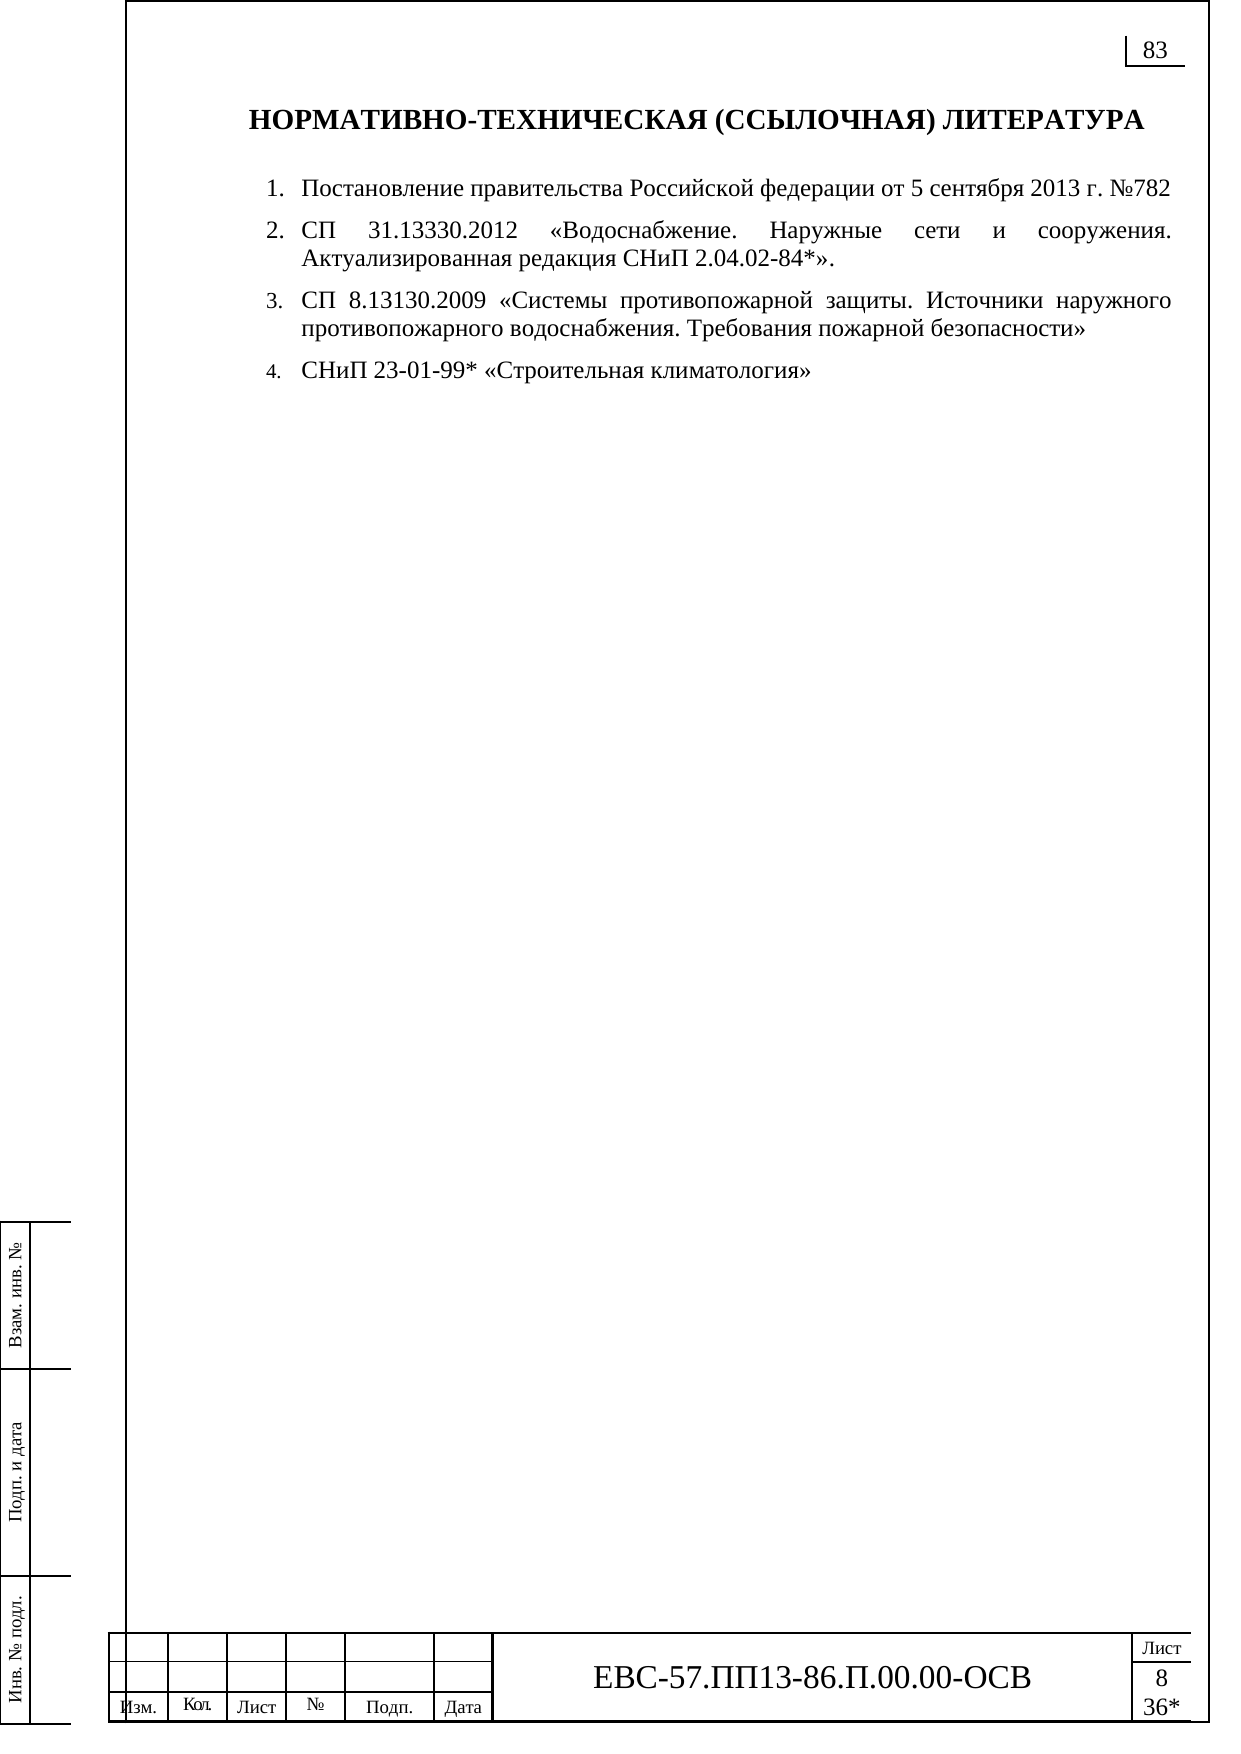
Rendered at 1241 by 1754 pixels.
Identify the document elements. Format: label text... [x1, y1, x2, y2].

list Постановление правительства Российской федерации от 5 сентября 2013 г. №782 [266, 173, 1172, 202]
list СП 8.13130.2009 «Системы противопожарной защиты. Источники наружного противопожарного водоснабжения. Требования пожарной безопасности» [266, 285, 1172, 342]
list СП 31.13330.2012 «Водоснабжение. Наружные сети и сооружения. Актуализированная редакция СНиП 2.04.02-84*». [266, 215, 1172, 272]
subtitle Нормативно-техническая (ссылочная) литература [222, 102, 1172, 136]
list СНиП 23-01-99* «Строительная климатология» [266, 355, 1172, 383]
